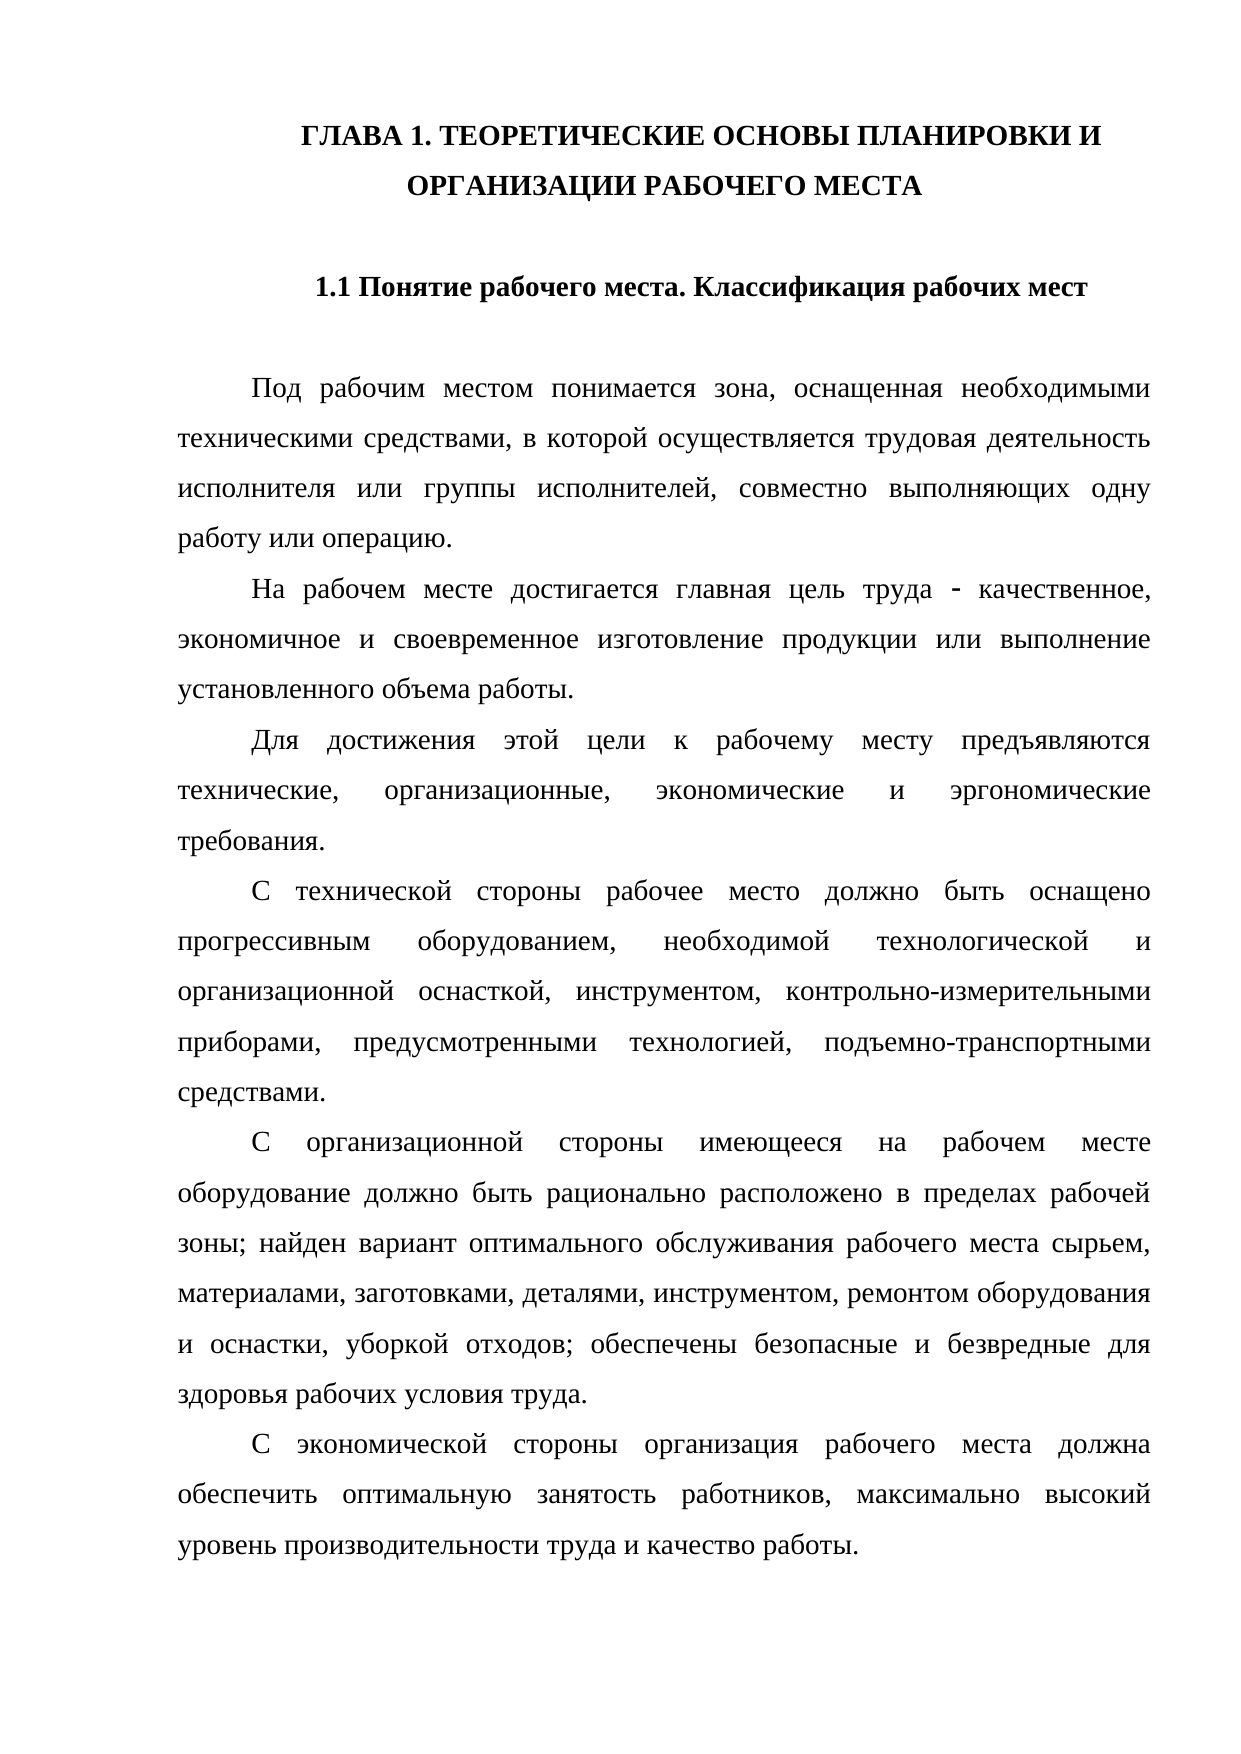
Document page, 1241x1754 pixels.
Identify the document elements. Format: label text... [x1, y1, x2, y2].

text С технической стороны рабочее место должно быть оснащено прогрессивным оборудованием, необходимой технологической и организационной оснасткой, инструментом, контрольно-измерительными приборами, предусмотренными технологией, подъемно-транспортными средствами. [177, 873, 1152, 1108]
text Для достижения этой цели к рабочему месту предъявляются технические, организационные, экономические и эргономические требования. [177, 722, 1152, 856]
text С организационной стороны имеющееся на рабочем месте оборудование должно быть рационально расположено в пределах рабочей зоны; найден вариант оптимального обслуживания рабочего места сырьем, материалами, заготовками, деталями, инструментом, ремонтом оборудования и оснастки, уборкой отходов; обеспечены безопасные и безвредные для здоровья рабочих условия труда. [177, 1124, 1152, 1409]
text Под рабочим местом понимается зона, оснащенная необходимыми техническими средствами, в которой осуществляется трудовая деятельность исполнителя или группы исполнителей, совместно выполняющих одну работу или операцию. [177, 370, 1152, 554]
text ГЛАВА 1. ТЕОРЕТИЧЕСКИЕ ОСНОВЫ ПЛАНИРОВКИ И ОРГАНИЗАЦИИ РАБОЧЕГО МЕСТА [177, 118, 1152, 202]
text На рабочем месте достигается главная цель труда качественное, экономичное и своевременное изготовление продукции или выполнение установленного объема работы. [177, 571, 1152, 705]
text 1.1 Понятие рабочего места. Классификация рабочих мест [177, 269, 1152, 303]
text С экономической стороны организация рабочего места должна обеспечить оптимальную занятость работников, максимально высокий уровень производительности труда и качество работы. [177, 1426, 1152, 1561]
